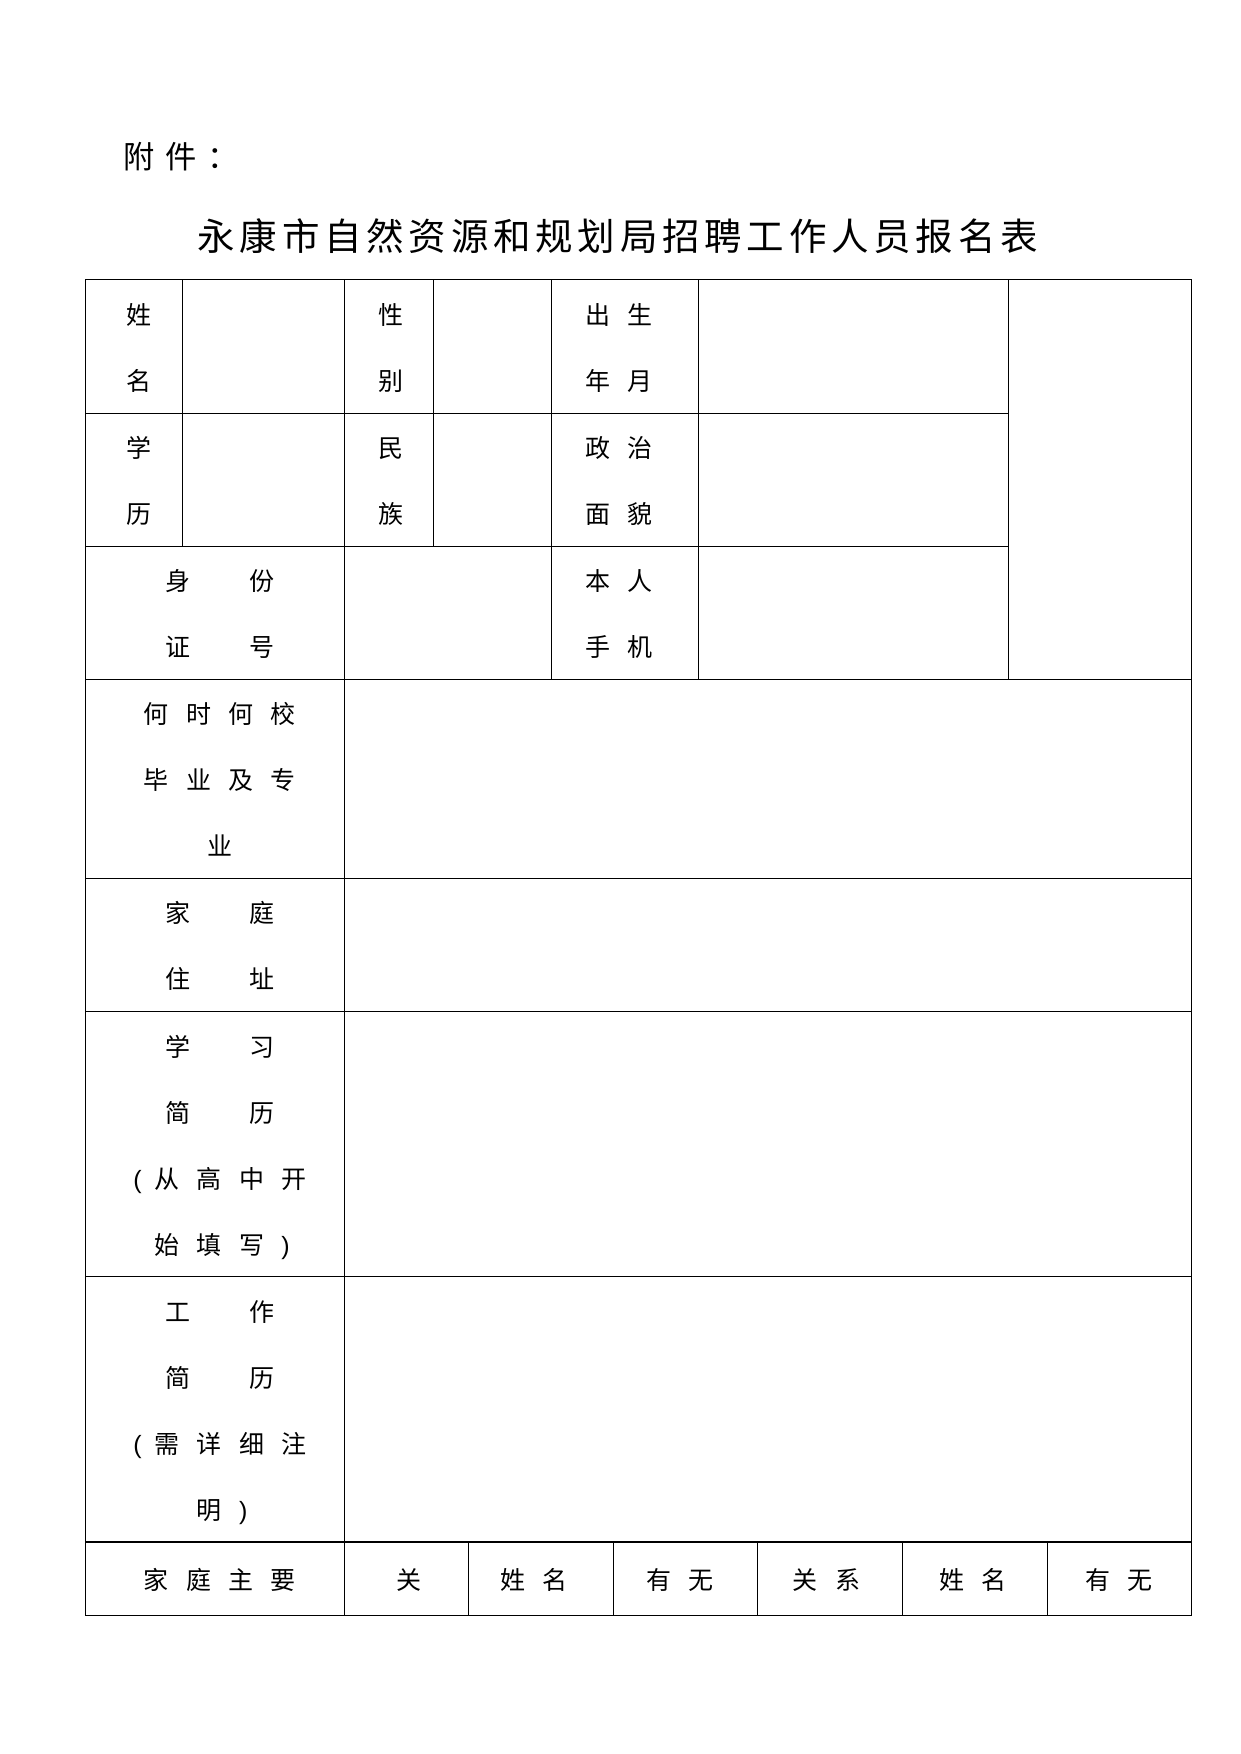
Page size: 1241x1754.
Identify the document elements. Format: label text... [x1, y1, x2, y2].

table_cell [699, 414, 1008, 546]
table_cell 政治面貌 [552, 414, 698, 546]
table_header [699, 280, 1008, 412]
table_header 出生年月 [552, 280, 698, 412]
table_cell 本人手机 [552, 547, 698, 679]
table_cell 学 习 简 历 (从高中开始填写) [86, 1012, 344, 1276]
text 附件： [123, 122, 1117, 188]
table_cell 有无参加法轮功等 [1048, 1543, 1191, 1615]
table_cell [699, 547, 1008, 679]
table_cell [345, 1277, 1191, 1541]
table_cell 何时何校毕业及专业 [86, 680, 344, 878]
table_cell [86, 1543, 344, 1615]
text 永康市自然资源和规划局招聘工作人员报名表 [123, 201, 1117, 267]
table_cell 家 庭 住 址 [86, 879, 344, 1011]
table_cell 有无参加法轮功等 [614, 1543, 757, 1615]
table_cell [434, 414, 551, 546]
table_header [1009, 280, 1191, 679]
table_cell 学 历 [86, 414, 182, 546]
table_cell 身 份 证 号 [86, 547, 344, 679]
table_cell [183, 414, 344, 546]
table_cell [345, 547, 551, 679]
table_cell 关系 [758, 1543, 902, 1615]
table_cell 关系 [345, 1543, 468, 1615]
table_cell 姓名 [469, 1543, 613, 1615]
table_cell 工 作 简 历 (需详细注明) [86, 1277, 344, 1541]
table_cell [345, 680, 1191, 878]
table_cell [345, 1012, 1191, 1276]
table_header 姓 名 [86, 280, 182, 412]
table_header 性 别 [345, 280, 433, 412]
table_cell 姓名 [903, 1543, 1047, 1615]
table_header [434, 280, 551, 412]
table_cell [345, 879, 1191, 1011]
table_header [183, 280, 344, 412]
table_cell 民 族 [345, 414, 433, 546]
